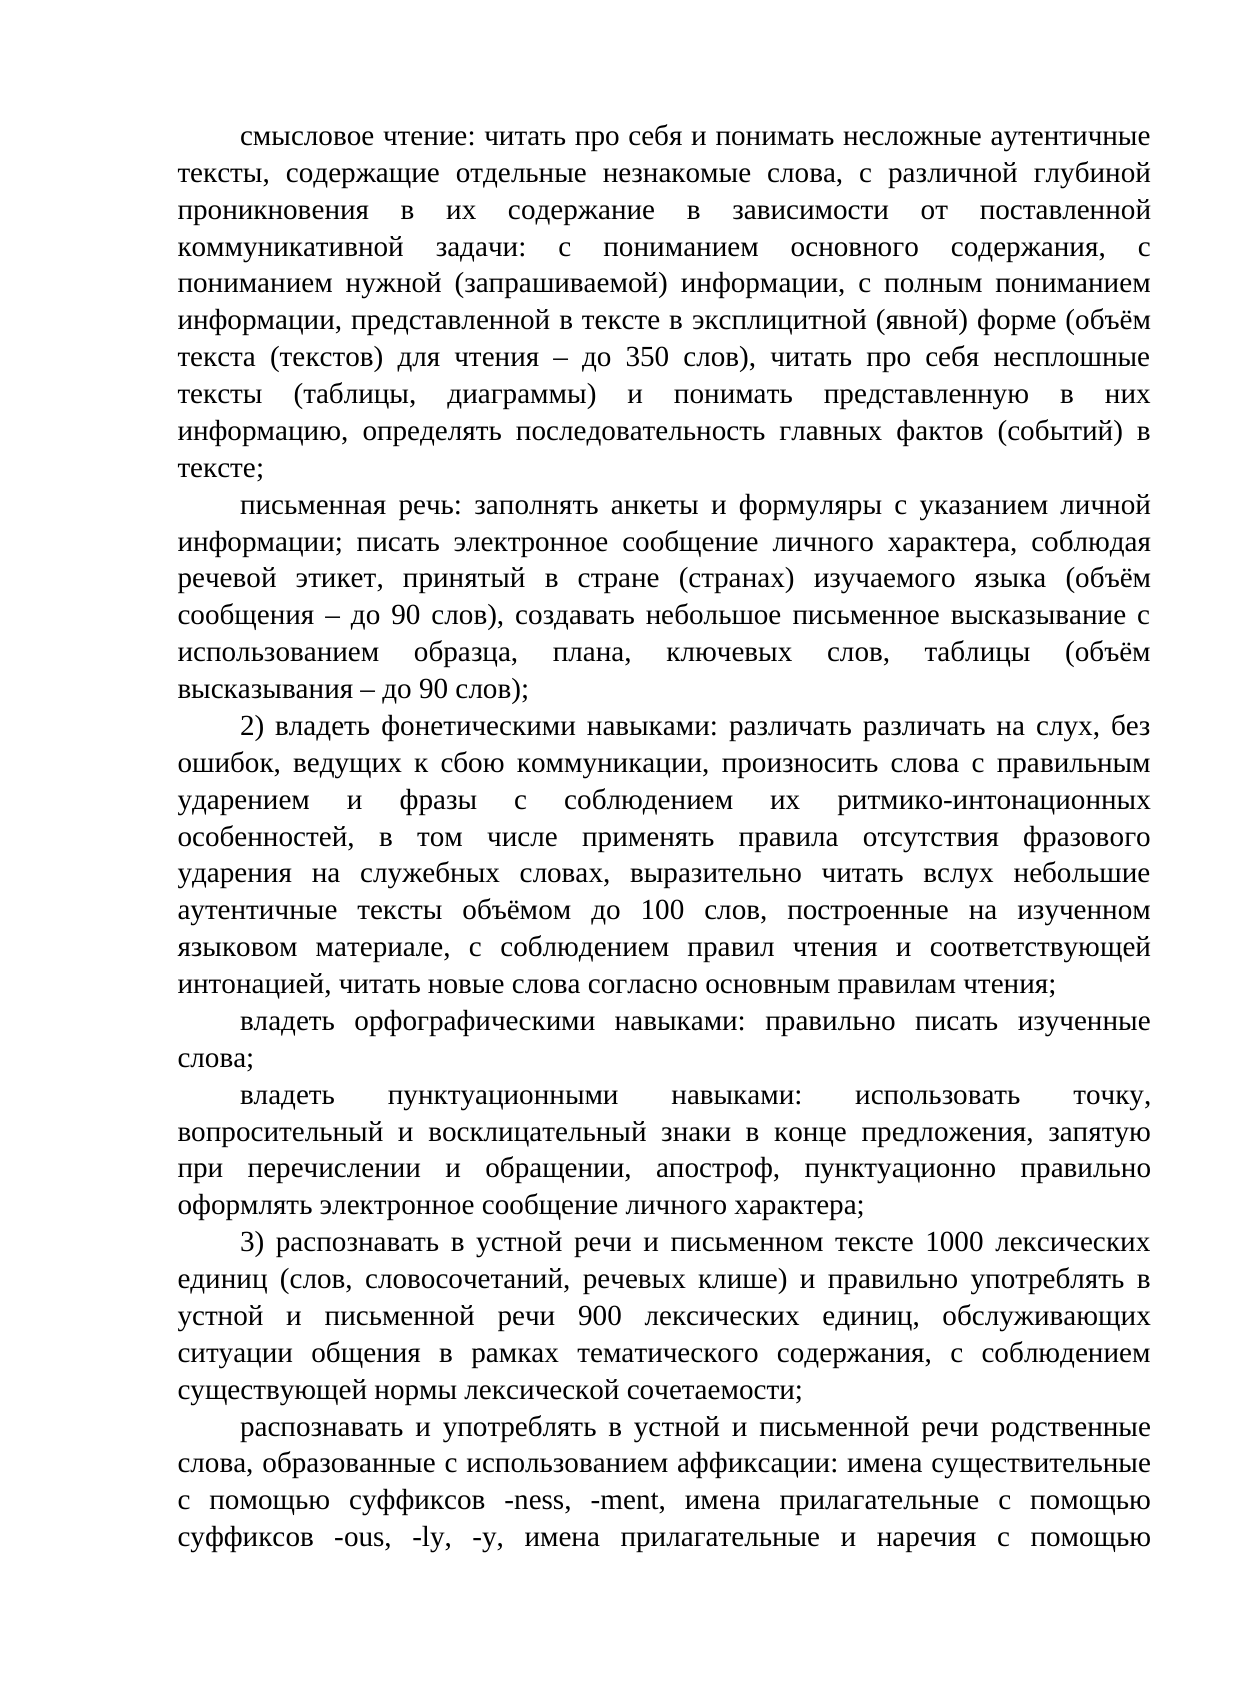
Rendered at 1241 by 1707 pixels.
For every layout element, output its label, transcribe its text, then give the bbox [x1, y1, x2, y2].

text 3) распознавать в устной речи и письменном тексте 1000 лексических единиц (слов, словосочетаний, речевых клише) и правильно употреблять в устной и письменной речи 900 лексических единиц, обслуживающих ситуации общения в рамках тематического содержания, с соблюдением существующей нормы лексической сочетаемости; [177, 1224, 1152, 1405]
text 2) владеть фонетическими навыками: различать различать на слух, без ошибок, ведущих к сбою коммуникации, произносить слова с правильным ударением и фразы с соблюдением их ритмико-интонационных особенностей, в том числе применять правила отсутствия фразового ударения на служебных словах, выразительно читать вслух небольшие аутентичные тексты объёмом до 100 слов, построенные на изученном языковом материале, с соблюдением правил чтения и соответствующей интонацией, читать новые слова согласно основным правилам чтения; [177, 708, 1152, 1000]
text владеть орфографическими навыками: правильно писать изученные слова; [177, 1003, 1152, 1073]
text письменная речь: заполнять анкеты и формуляры с указанием личной информации; писать электронное сообщение личного характера, соблюдая речевой этикет, принятый в стране (странах) изучаемого языка (объём сообщения – до 90 слов), создавать небольшое письменное высказывание с использованием образца, плана, ключевых слов, таблицы (объём высказывания – до 90 слов); [177, 487, 1152, 705]
text смысловое чтение: читать про себя и понимать несложные аутентичные тексты, содержащие отдельные незнакомые слова, с различной глубиной проникновения в их содержание в зависимости от поставленной коммуникативной задачи: с пониманием основного содержания, с пониманием нужной (запрашиваемой) информации, с полным пониманием информации, представленной в тексте в эксплицитной (явной) форме (объём текста (текстов) для чтения – до 350 слов), читать про себя несплошные тексты (таблицы, диаграммы) и понимать представленную в них информацию, определять последовательность главных фактов (событий) в тексте; [177, 118, 1152, 483]
text владеть пунктуационными навыками: использовать точку, вопросительный и восклицательный знаки в конце предложения, запятую при перечислении и обращении, апостроф, пунктуационно правильно оформлять электронное сообщение личного характера; [177, 1077, 1152, 1221]
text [177, 1409, 1152, 1553]
